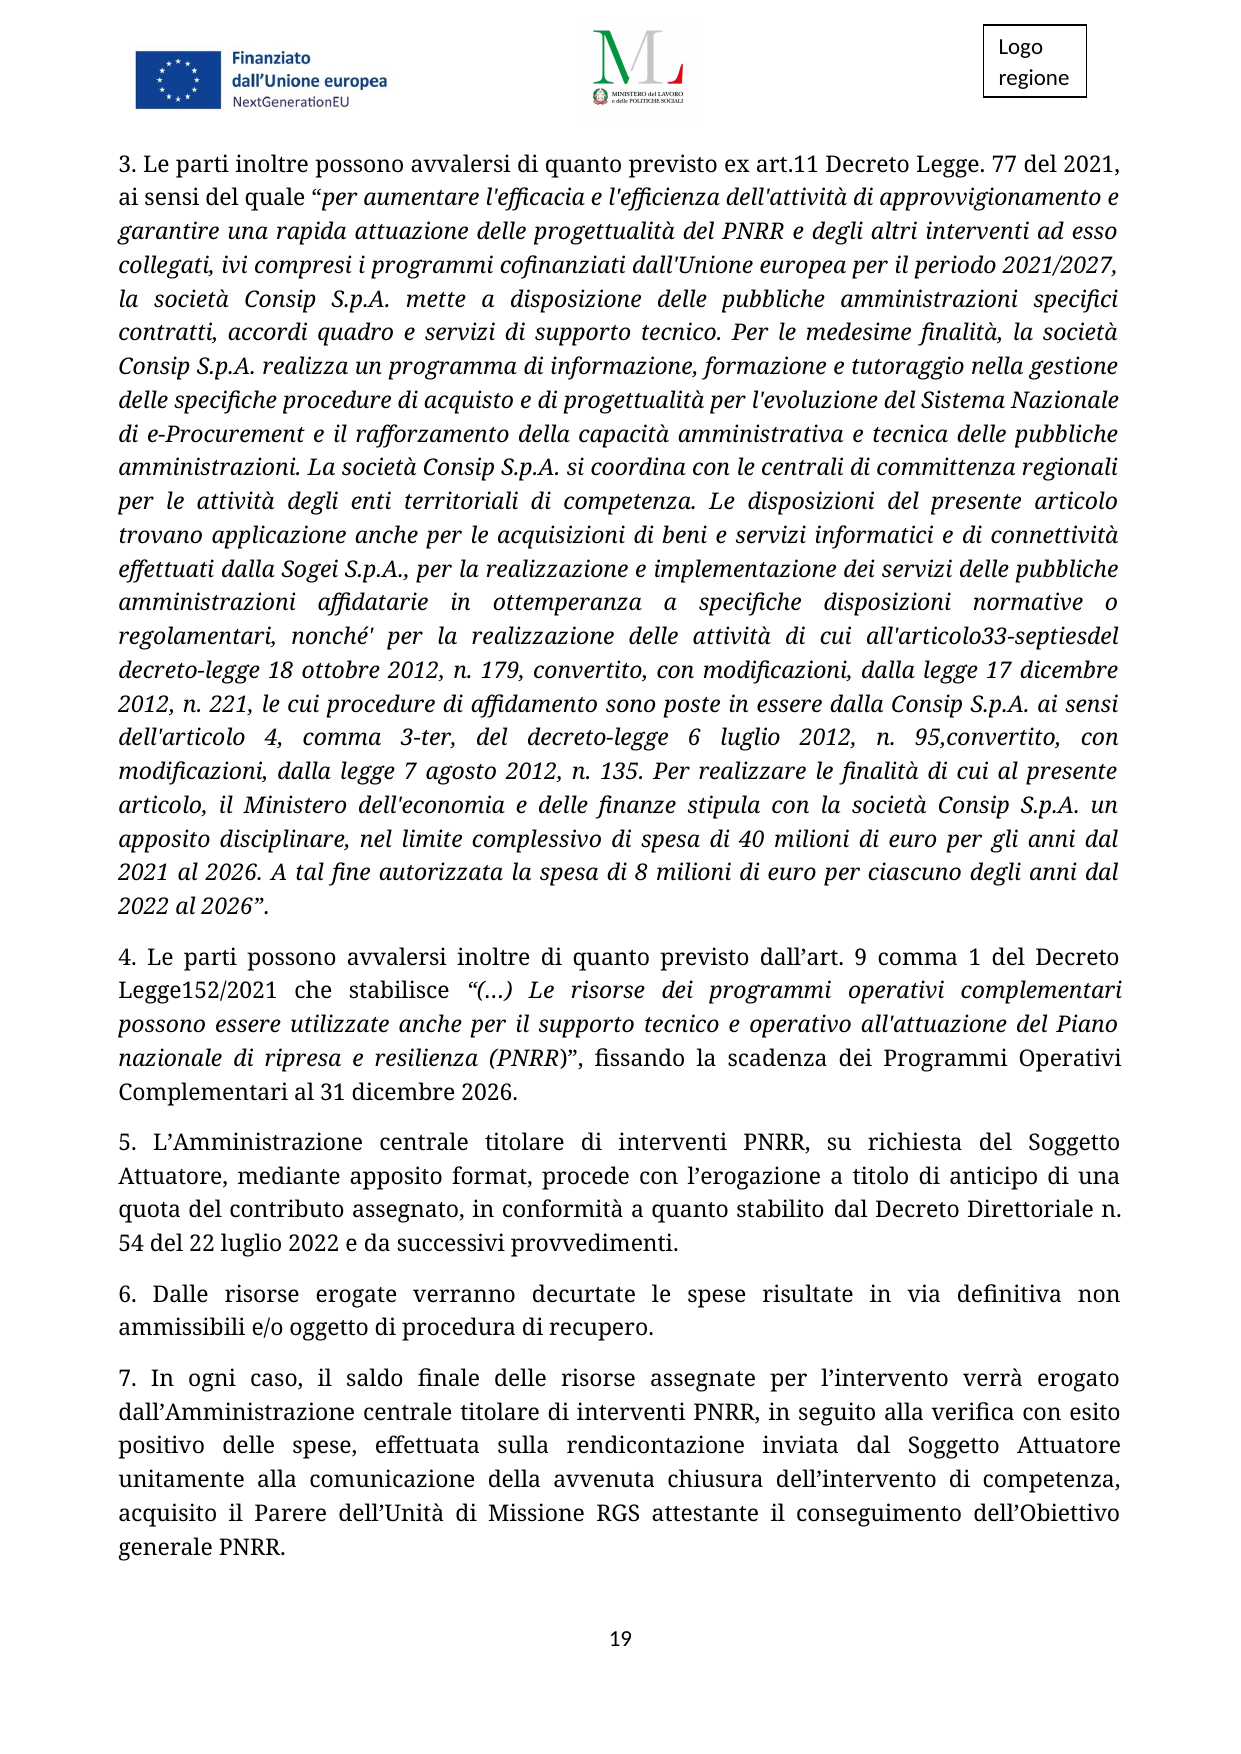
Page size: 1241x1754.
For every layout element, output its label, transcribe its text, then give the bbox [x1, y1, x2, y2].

text 3. Le parti inoltre possono avvalersi di quanto previsto ex art.11 Decreto Legge. 77 del 2021, ai sensi del quale “per aumentare l'efficacia e l'efficienza dell'attività di approvvigionamento e garantire una rapida attuazione delle progettualità del PNRR e degli altri interventi ad esso collegati, ivi compresi i programmi cofinanziati dall'Unione europea per il periodo 2021/2027, la società Consip S.p.A. mette a disposizione delle pubbliche amministrazioni specifici contratti, accordi quadro e servizi di supporto tecnico. Per le medesime finalità, la società Consip S.p.A. realizza un programma di informazione, formazione e tutoraggio nella gestione delle specifiche procedure di acquisto e di progettualità per l'evoluzione del Sistema Nazionale di e-Procurement e il rafforzamento della capacità amministrativa e tecnica delle pubbliche amministrazioni. La società Consip S.p.A. si coordina con le centrali di committenza regionali per le attività degli enti territoriali di competenza. Le disposizioni del presente articolo trovano applicazione anche per le acquisizioni di beni e servizi informatici e di connettività effettuati dalla Sogei S.p.A., per la realizzazione e implementazione dei servizi delle pubbliche amministrazioni affidatarie in ottemperanza a specifiche disposizioni normative o regolamentari, nonché' per la realizzazione delle attività di cui all'articolo33-septiesdel decreto-legge 18 ottobre 2012, n. 179, convertito, con modificazioni, dalla legge 17 dicembre 2012, n. 221, le cui procedure di affidamento sono poste in essere dalla Consip S.p.A. ai sensi dell'articolo 4, comma 3-ter, del decreto-legge 6 luglio 2012, n. 95,convertito, con modificazioni, dalla legge 7 agosto 2012, n. 135. Per realizzare le finalità di cui al presente articolo, il Ministero dell'economia e delle finanze stipula con la società Consip S.p.A. un apposito disciplinare, nel limite complessivo di spesa di 40 milioni di euro per gli anni dal 2021 al 2026. A tal fine autorizzata la spesa di 8 milioni di euro per ciascuno degli anni dal 2022 al 2026”. [118, 148, 1122, 921]
text 4. Le parti possono avvalersi inoltre di quanto previsto dall’art. 9 comma 1 del Decreto Legge152/2021 che stabilisce “(…) Le risorse dei programmi operativi complementari possono essere utilizzate anche per il supporto tecnico e operativo all'attuazione del Piano nazionale di ripresa e resilienza (PNRR)”, fissando la scadenza dei Programmi Operativi Complementari al 31 dicembre 2026. [118, 941, 1122, 1107]
picture [577, 20, 702, 125]
text 7. In ogni caso, il saldo finale delle risorse assegnate per l’intervento verrà erogato dall’Amministrazione centrale titolare di interventi PNRR, in seguito alla verifica con esito positivo delle spese, effettuata sulla rendicontazione inviata dal Soggetto Attuatore unitamente alla comunicazione della avvenuta chiusura dell’intervento di competenza, acquisito il Parere dell’Unità di Missione RGS attestante il conseguimento dell’Obiettivo generale PNRR. [118, 1362, 1122, 1562]
picture [134, 44, 394, 111]
text 5. L’Amministrazione centrale titolare di interventi PNRR, su richiesta del Soggetto Attuatore, mediante apposito format, procede con l’erogazione a titolo di anticipo di una quota del contributo assegnato, in conformità a quanto stabilito dal Decreto Direttoriale n. 54 del 22 luglio 2022 e da successivi provvedimenti. [118, 1126, 1122, 1258]
text 6. Dalle risorse erogate verranno decurtate le spese risultate in via definitiva non ammissibili e/o oggetto di procedura di recupero. [118, 1278, 1122, 1343]
